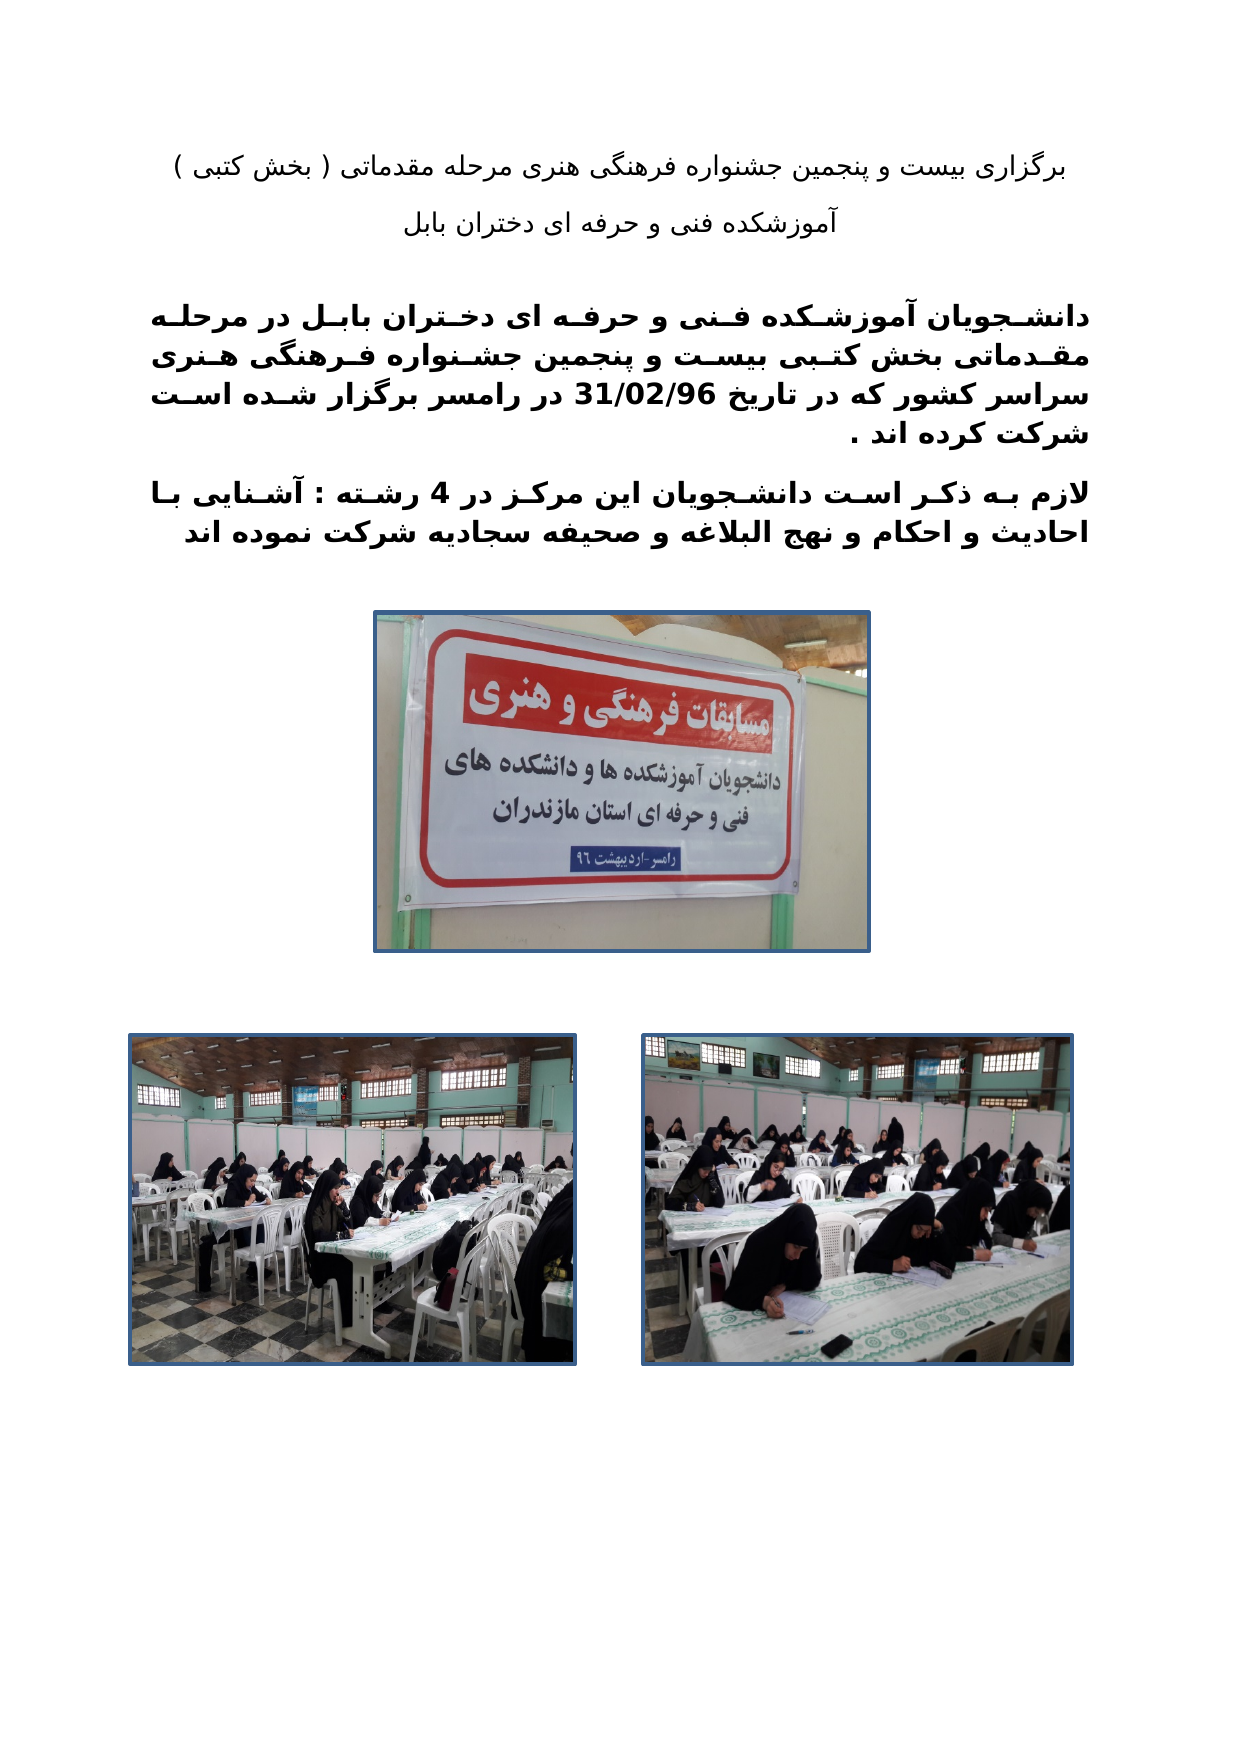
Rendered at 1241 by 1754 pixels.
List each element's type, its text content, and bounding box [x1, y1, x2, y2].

text دانشجویان آموزشکده فنی و حرفه ای دختران بابل در مرحله مقدماتی بخش کتبی بیست و پنجمین جشنواره فرهنگی هنری سراسر کشور که در تاریخ 31/02/96 در رامسر برگزار شده است شرکت کرده اند . [150, 299, 1090, 450]
picture [645, 1037, 1070, 1362]
text آموزشکده فنی و حرفه ای دختران بابل [150, 207, 1090, 239]
picture [377, 615, 867, 949]
text برگزاری بیست و پنجمین جشنواره فرهنگی هنری مرحله مقدماتی ( بخش کتبی ) [150, 150, 1090, 182]
picture [132, 1037, 573, 1362]
text لازم به ذکر است دانشجویان این مرکز در 4 رشته : آشنایی با احادیث و احکام و نهج البلاغه و صحیفه سجادیه شرکت نموده اند [150, 476, 1090, 549]
